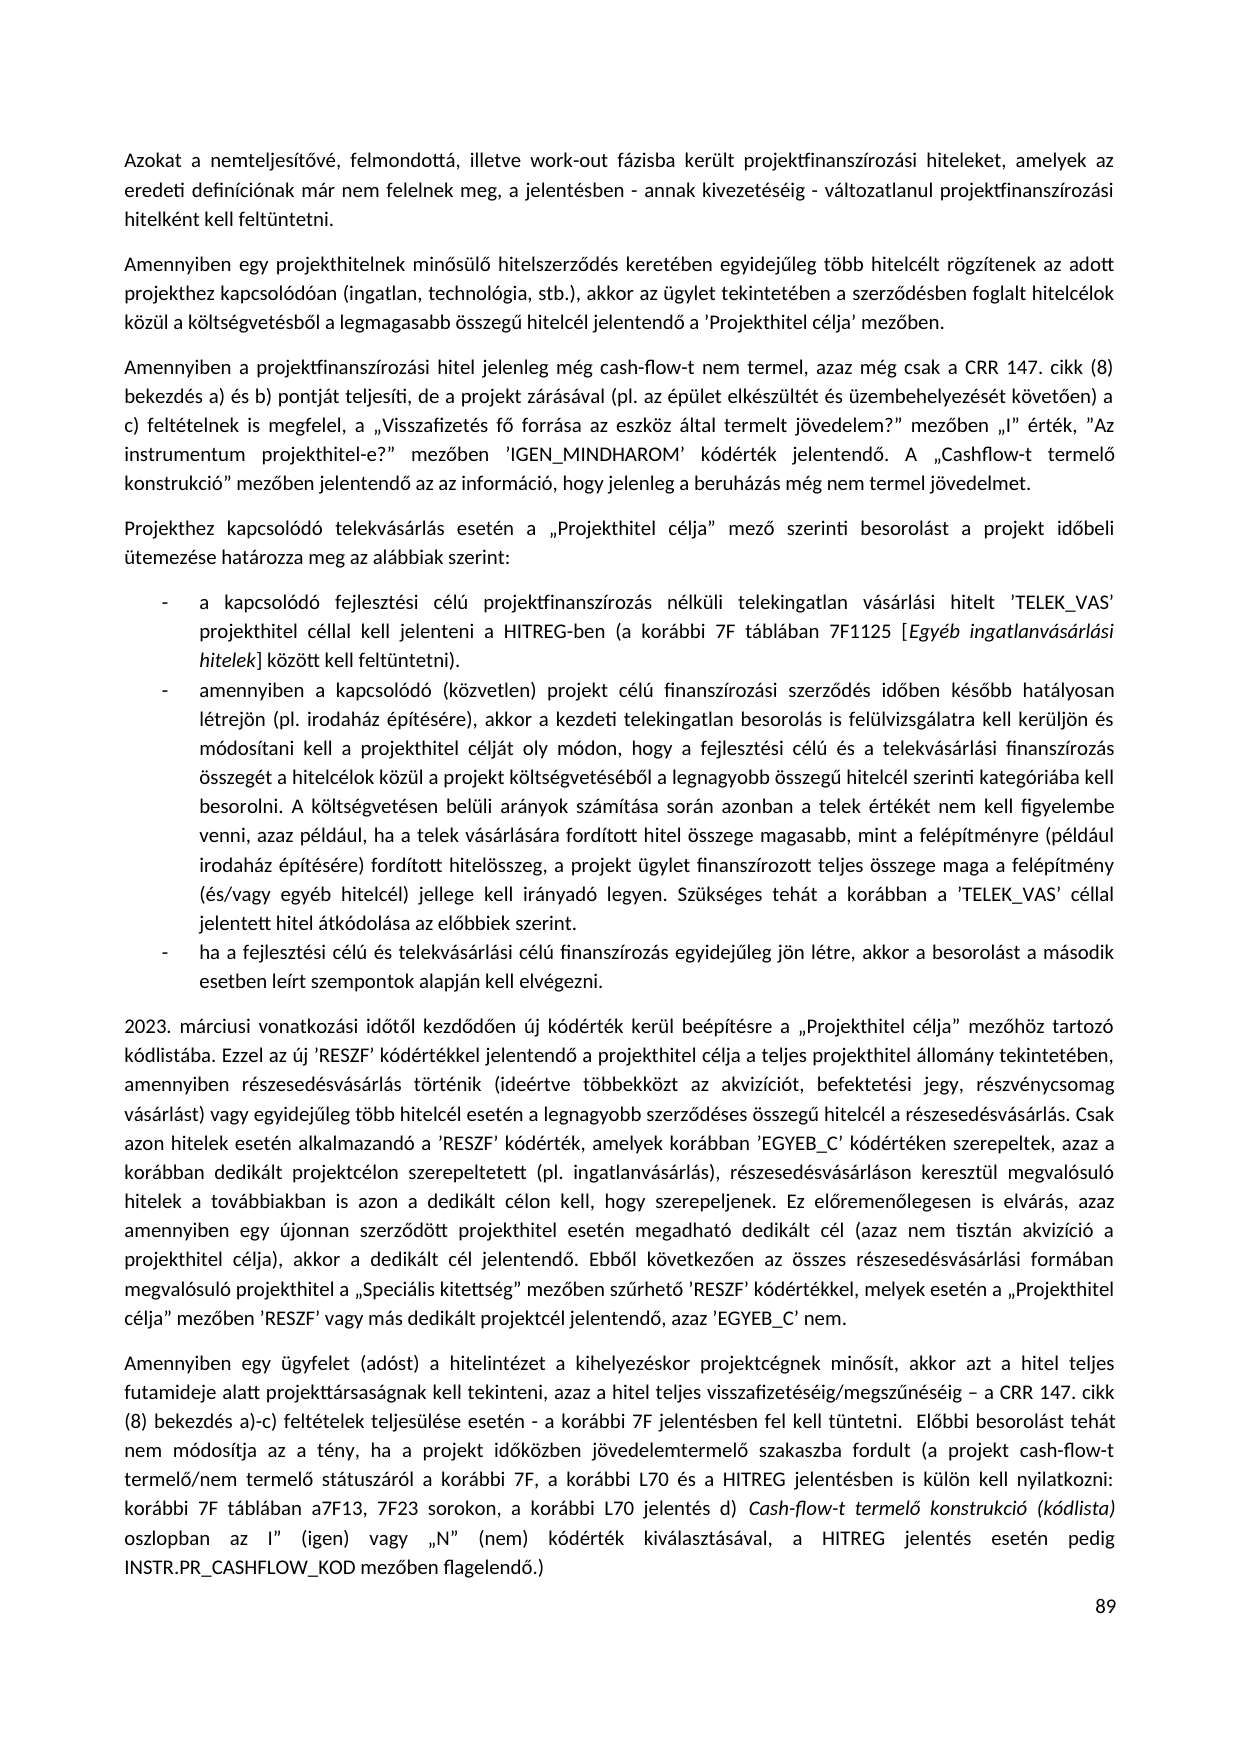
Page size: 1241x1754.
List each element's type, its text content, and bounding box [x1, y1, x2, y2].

text Amennyiben egy projekthitelnek minősülő hitelszerződés keretében egyidejűleg több hitelcélt rögzítenek az adott projekthez kapcsolódóan (ingatlan, technológia, stb.), akkor az ügylet tekintetében a szerződésben foglalt hitelcélok közül a költségvetésből a legmagasabb összegű hitelcél jelentendő a ’Projekthitel célja’ mezőben. [124, 251, 1116, 334]
text 2023. márciusi vonatkozási időtől kezdődően új kódérték kerül beépítésre a „Projekthitel célja” mezőhöz tartozó kódlistába. Ezzel az új ’RESZF’ kódértékkel jelentendő a projekthitel célja a teljes projekthitel állomány tekintetében, amennyiben részesedésvásárlás történik (ideértve többekközt az akvizíciót, befektetési jegy, részvénycsomag vásárlást) vagy egyidejűleg több hitelcél esetén a legnagyobb szerződéses összegű hitelcél a részesedésvásárlás. Csak azon hitelek esetén alkalmazandó a ’RESZF’ kódérték, amelyek korábban ’EGYEB_C’ kódértéken szerepeltek, azaz a korábban dedikált projektcélon szerepeltetett (pl. ingatlanvásárlás), részesedésvásárláson keresztül megvalósuló hitelek a továbbiakban is azon a dedikált célon kell, hogy szerepeljenek. Ez előremenőlegesen is elvárás, azaz amennyiben egy újonnan szerződött projekthitel esetén megadható dedikált cél (azaz nem tisztán akvizíció a projekthitel célja), akkor a dedikált cél jelentendő. Ebből következően az összes részesedésvásárlási formában megvalósuló projekthitel a „Speciális kitettség” mezőben szűrhető ’RESZF’ kódértékkel, melyek esetén a „Projekthitel célja” mezőben ’RESZF’ vagy más dedikált projektcél jelentendő, azaz ’EGYEB_C’ nem. [124, 1013, 1116, 1330]
text Projekthez kapcsolódó telekvásárlás esetén a „Projekthitel célja” mező szerinti besorolást a projekt időbeli ütemezése határozza meg az alábbiak szerint: [124, 515, 1116, 570]
list amennyiben a kapcsolódó (közvetlen) projekt célú finanszírozási szerződés időben később hatályosan létrejön (pl. irodaház építésére), akkor a kezdeti telekingatlan besorolás is felülvizsgálatra kell kerüljön és módosítani kell a projekthitel célját oly módon, hogy a fejlesztési célú és a telekvásárlási finanszírozás összegét a hitelcélok közül a projekt költségvetéséből a legnagyobb összegű hitelcél szerinti kategóriába kell besorolni. A költségvetésen belüli arányok számítása során azonban a telek értékét nem kell figyelembe venni, azaz például, ha a telek vásárlására fordított hitel összege magasabb, mint a felépítményre (például irodaház építésére) fordított hitelösszeg, a projekt ügylet finanszírozott teljes összege maga a felépítmény (és/vagy egyéb hitelcél) jellege kell irányadó legyen. Szükséges tehát a korábban a ’TELEK_VAS’ céllal jelentett hitel átkódolása az előbbiek szerint. [162, 677, 1116, 936]
text Azokat a nemteljesítővé, felmondottá, illetve work-out fázisba került projektfinanszírozási hiteleket, amelyek az eredeti definíciónak már nem felelnek meg, a jelentésben - annak kivezetéséig - változatlanul projektfinanszírozási hitelként kell feltüntetni. [124, 148, 1116, 231]
text Amennyiben a projektfinanszírozási hitel jelenleg még cash-flow-t nem termel, azaz még csak a CRR 147. cikk (8) bekezdés a) és b) pontját teljesíti, de a projekt zárásával (pl. az épület elkészültét és üzembehelyezését követően) a c) feltételnek is megfelel, a „Visszafizetés fő forrása az eszköz által termelt jövedelem?” mezőben „I” érték, ”Az instrumentum projekthitel-e?” mezőben ’IGEN_MINDHAROM’ kódérték jelentendő. A „Cashflow-t termelő konstrukció” mezőben jelentendő az az információ, hogy jelenleg a beruházás még nem termel jövedelmet. [124, 354, 1116, 496]
list a kapcsolódó fejlesztési célú projektfinanszírozás nélküli telekingatlan vásárlási hitelt ’TELEK_VAS’ projekthitel céllal kell jelenteni a HITREG-ben (a korábbi 7F táblában 7F1125 [Egyéb ingatlanvásárlási hitelek] között kell feltüntetni). [162, 589, 1116, 673]
text Amennyiben egy ügyfelet (adóst) a hitelintézet a kihelyezéskor projektcégnek minősít, akkor azt a hitel teljes futamideje alatt projekttársaságnak kell tekinteni, azaz a hitel teljes visszafizetéséig/megszűnéséig – a CRR 147. cikk (8) bekezdés a)-c) feltételek teljesülése esetén - a korábbi 7F jelentésben fel kell tüntetni. Előbbi besorolást tehát nem módosítja az a tény, ha a projekt időközben jövedelemtermelő szakaszba fordult (a projekt cash-flow-t termelő/nem termelő státuszáról a korábbi 7F, a korábbi L70 és a HITREG jelentésben is külön kell nyilatkozni: korábbi 7F táblában a7F13, 7F23 sorokon, a korábbi L70 jelentés d) Cash-flow-t termelő konstrukció (kódlista) oszlopban az I” (igen) vagy „N” (nem) kódérték kiválasztásával, a HITREG jelentés esetén pedig INSTR.PR_CASHFLOW_KOD mezőben flagelendő.) [124, 1350, 1116, 1579]
list ha a fejlesztési célú és telekvásárlási célú finanszírozás egyidejűleg jön létre, akkor a besorolást a második esetben leírt szempontok alapján kell elvégezni. [162, 939, 1116, 994]
